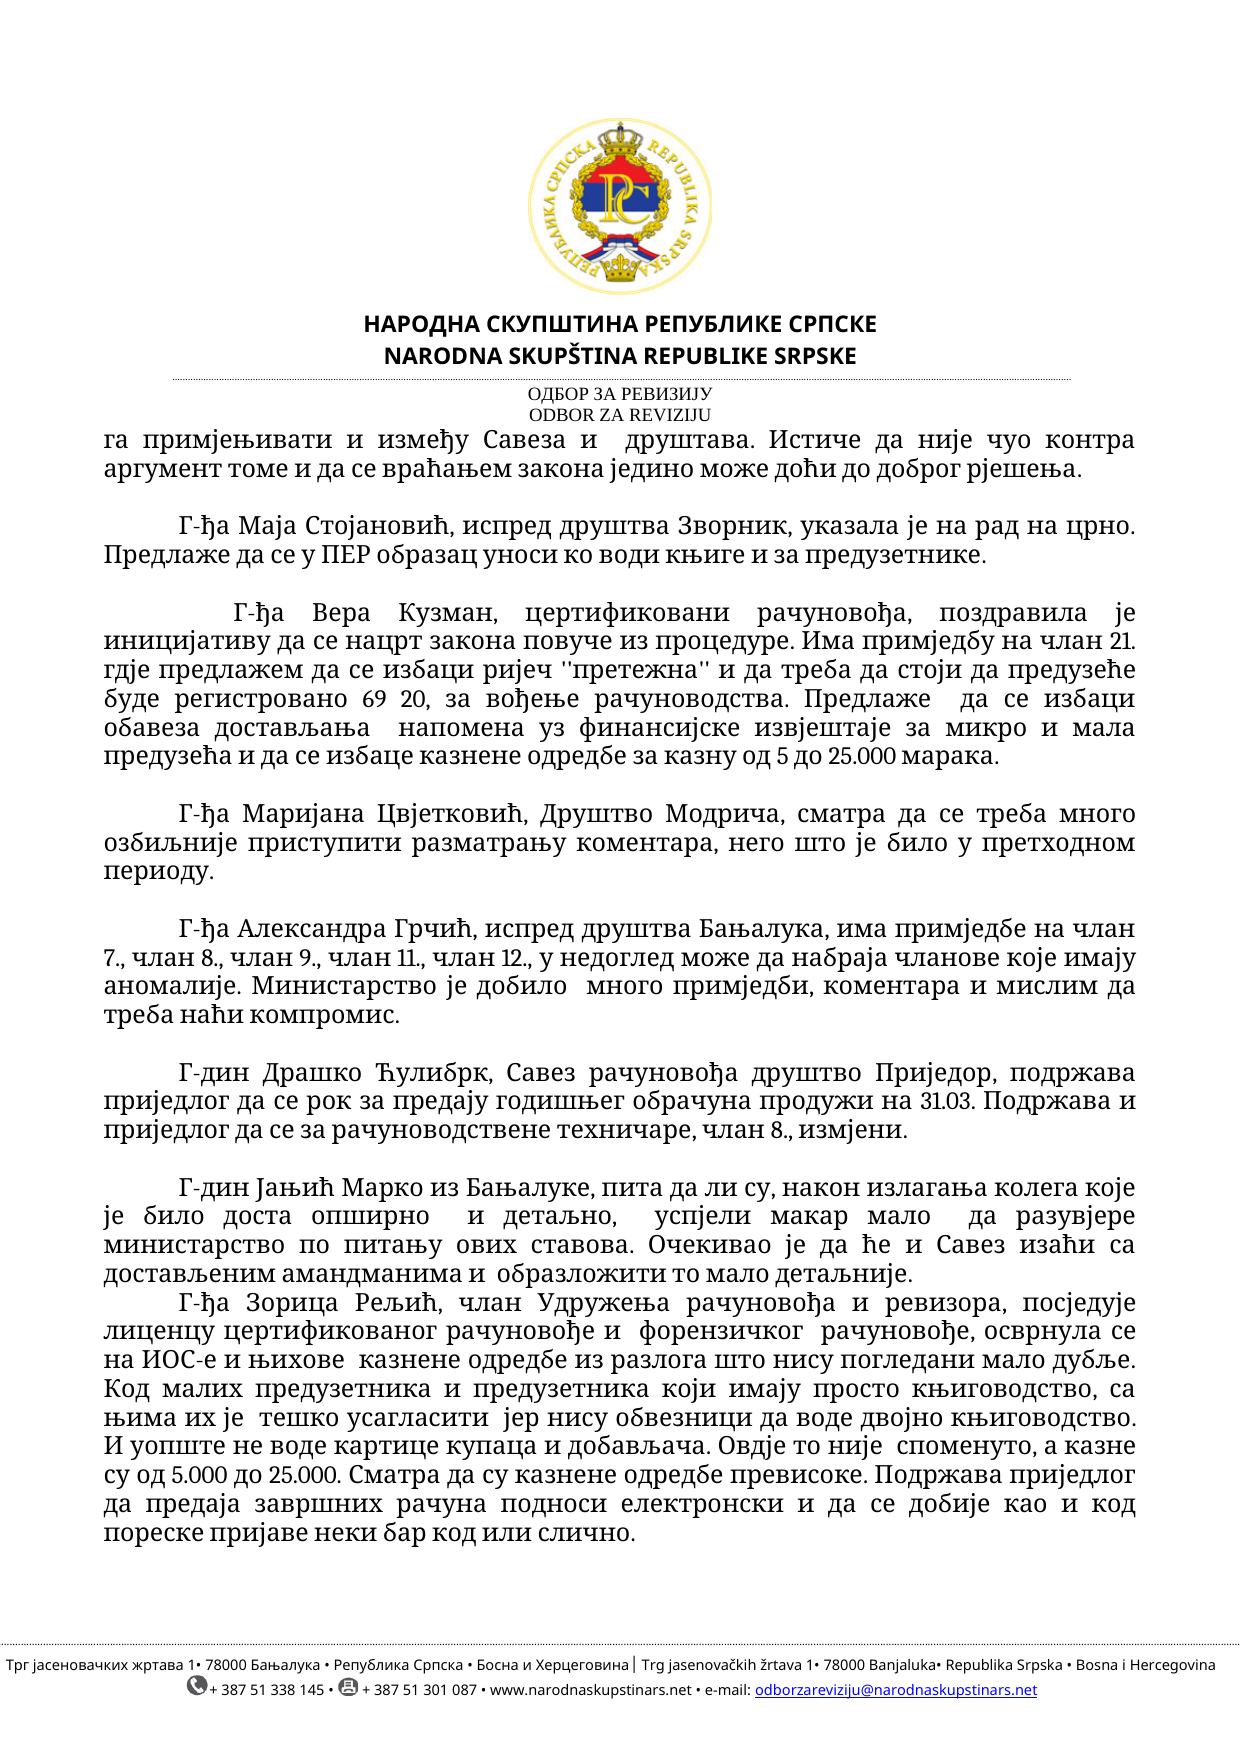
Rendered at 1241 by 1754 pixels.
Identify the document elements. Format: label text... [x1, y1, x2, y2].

text Г-ђа Вера Кузман, цертификовани рачуновођа, поздравила је иницијативу да се нацрт закона повуче из процедуре. Има примједбу на члан 21. гдје предлажем да се избаци ријеч ''претежна'' и да треба да стоји да предузеће буде регистровано 69 20, за вођење рачуноводства. Предлаже да се избаци обавеза достављања напомена уз финансијске извјештаје за микро и мала предузећа и да се избаце казнене одредбе за казну од 5 до 25.000 марака. [103, 598, 1137, 771]
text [103, 426, 1137, 483]
text Г-ђа Маријана Цвјетковић, Друштво Модрича, сматра да се треба много озбиљније приступити разматрању коментара, него што је било у претходном периоду. [103, 800, 1137, 886]
text Г-ђа Маја Стојановић, испред друштва Зворник, указала је на рад на црно. Предлаже да се у ПЕР образац уноси ко води књиге и за предузетнике. [103, 512, 1137, 570]
text Г-ђа Александра Грчић, испред друштва Бањалука, има примједбе на члан 7., члан 8., члан 9., члан 11., члан 12., у недоглед може да набраја чланове које имају аномалије. Министарство је добило много примједби, коментара и мислим да треба наћи компромис. [103, 915, 1137, 1030]
text Г-дин Јањић Марко из Бањалуке, пита да ли су, након излагања колега које је било доста опширно и детаљно, успјели макар мало да разувјере министарство по питању ових ставова. Очекивао је да ће и Савез изаћи са достављеним амандманима и образложити то мало детаљније. [103, 1173, 1137, 1288]
text Г-ђа Зорица Рељић, члан Удружења рачуновођа и ревизора, посједује лиценцу цертификованог рачуновође и форензичког рачуновође, осврнула се на ИОС-е и њихове казнене одредбе из разлога што нису погледани мало дубље. Код малих предузетника и предузетника који имају просто књиговодство, са њима их је тешко усагласити јер нису обвезници да воде двојно књиговодство. И уопште не воде картице купаца и добављача. Овдје то није споменуто, а казне су од 5.000 до 25.000. Сматра да су казнене одредбе превисоке. Подржава приједлог да предаја завршних рачуна подноси електронски и да се добије као и код пореске пријаве неки бар код или слично. [103, 1288, 1137, 1547]
text Г-дин Драшко Ћулибрк, Савез рачуновођа друштво Приједор, подржава приједлог да се рок за предају годишњег обрачуна продужи на 31.03. Подржава и приједлог да се за рачуноводствене техничаре, члан 8., измјени. [103, 1058, 1137, 1145]
